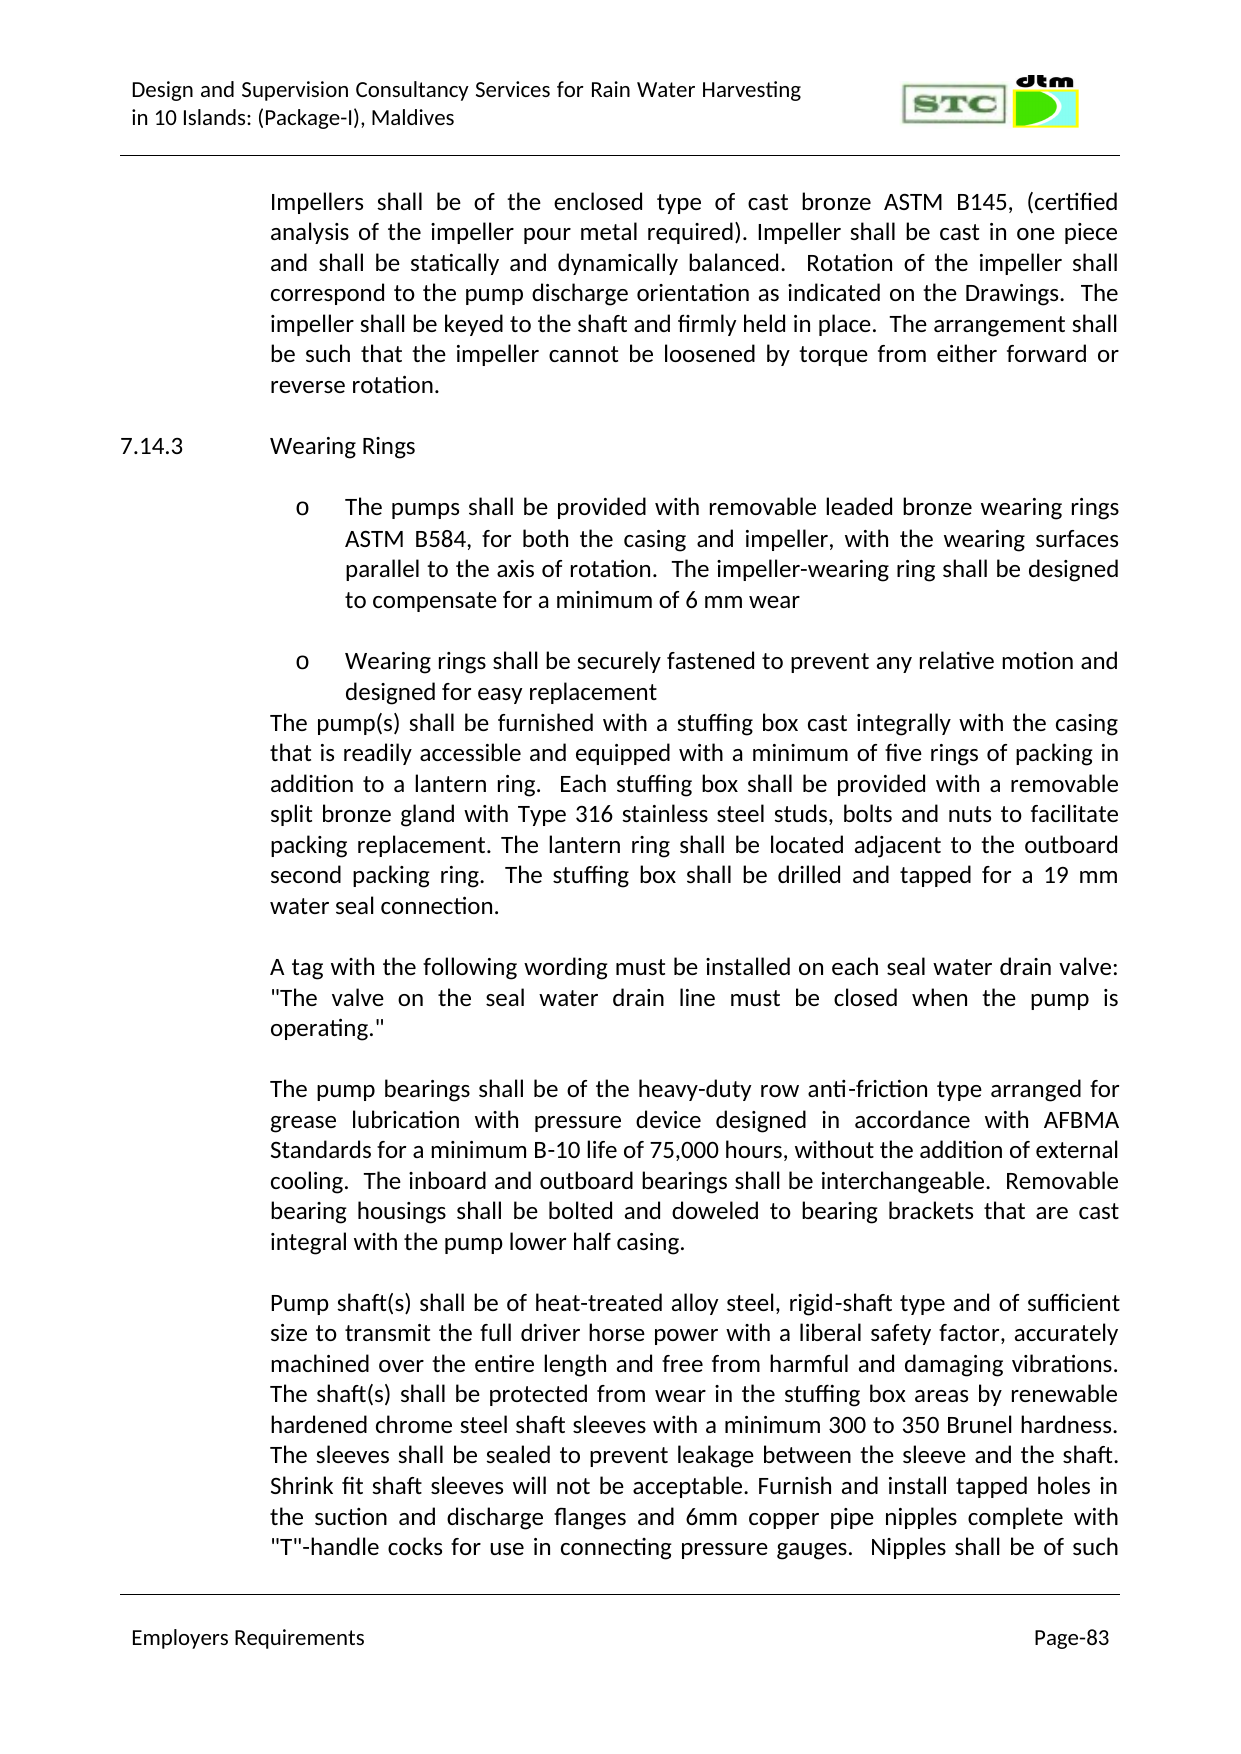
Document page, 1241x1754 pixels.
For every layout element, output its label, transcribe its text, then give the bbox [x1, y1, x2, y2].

text A tag with the following wording must be installed on each seal water drain valve: "The valve on the seal water drain line must be closed when the pump is operating." [270, 951, 1120, 1043]
list Wearing Rings [120, 430, 1120, 460]
text The pump(s) shall be furnished with a stuffing box cast integrally with the casing that is readily accessible and equipped with a minimum of five rings of packing in addition to a lantern ring. Each stuffing box shall be provided with a removable split bronze gland with Type 316 stainless steel studs, bolts and nuts to facilitate packing replacement. The lantern ring shall be located adjacent to the outboard second packing ring. The stuffing box shall be drilled and tapped for a 19 mm water seal connection. [270, 707, 1120, 921]
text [270, 1287, 1120, 1562]
text The pump bearings shall be of the heavy-duty row anti-friction type arranged for grease lubrication with pressure device designed in accordance with AFBMA Standards for a minimum B-10 life of 75,000 hours, without the addition of external cooling. The inboard and outboard bearings shall be interchangeable. Removable bearing housings shall be bolted and doweled to bearing brackets that are cast integral with the pump lower half casing. [270, 1073, 1120, 1256]
list The pumps shall be provided with removable leaded bronze wearing rings ASTM B584, for both the casing and impeller, with the wearing surfaces parallel to the axis of rotation. The impeller-wearing ring shall be designed to compensate for a minimum of 6 mm wear [295, 491, 1120, 614]
text Impellers shall be of the enclosed type of cast bronze ASTM B145, (certified analysis of the impeller pour metal required). Impeller shall be cast in one piece and shall be statically and dynamically balanced. Rotation of the impeller shall correspond to the pump discharge orientation as indicated on the Drawings. The impeller shall be keyed to the shaft and firmly held in place. The arrangement shall be such that the impeller cannot be loosened by torque from either forward or reverse rotation. [270, 186, 1120, 399]
list Wearing rings shall be securely fastened to prevent any relative motion and designed for easy replacement [295, 645, 1120, 707]
picture [899, 75, 1079, 129]
